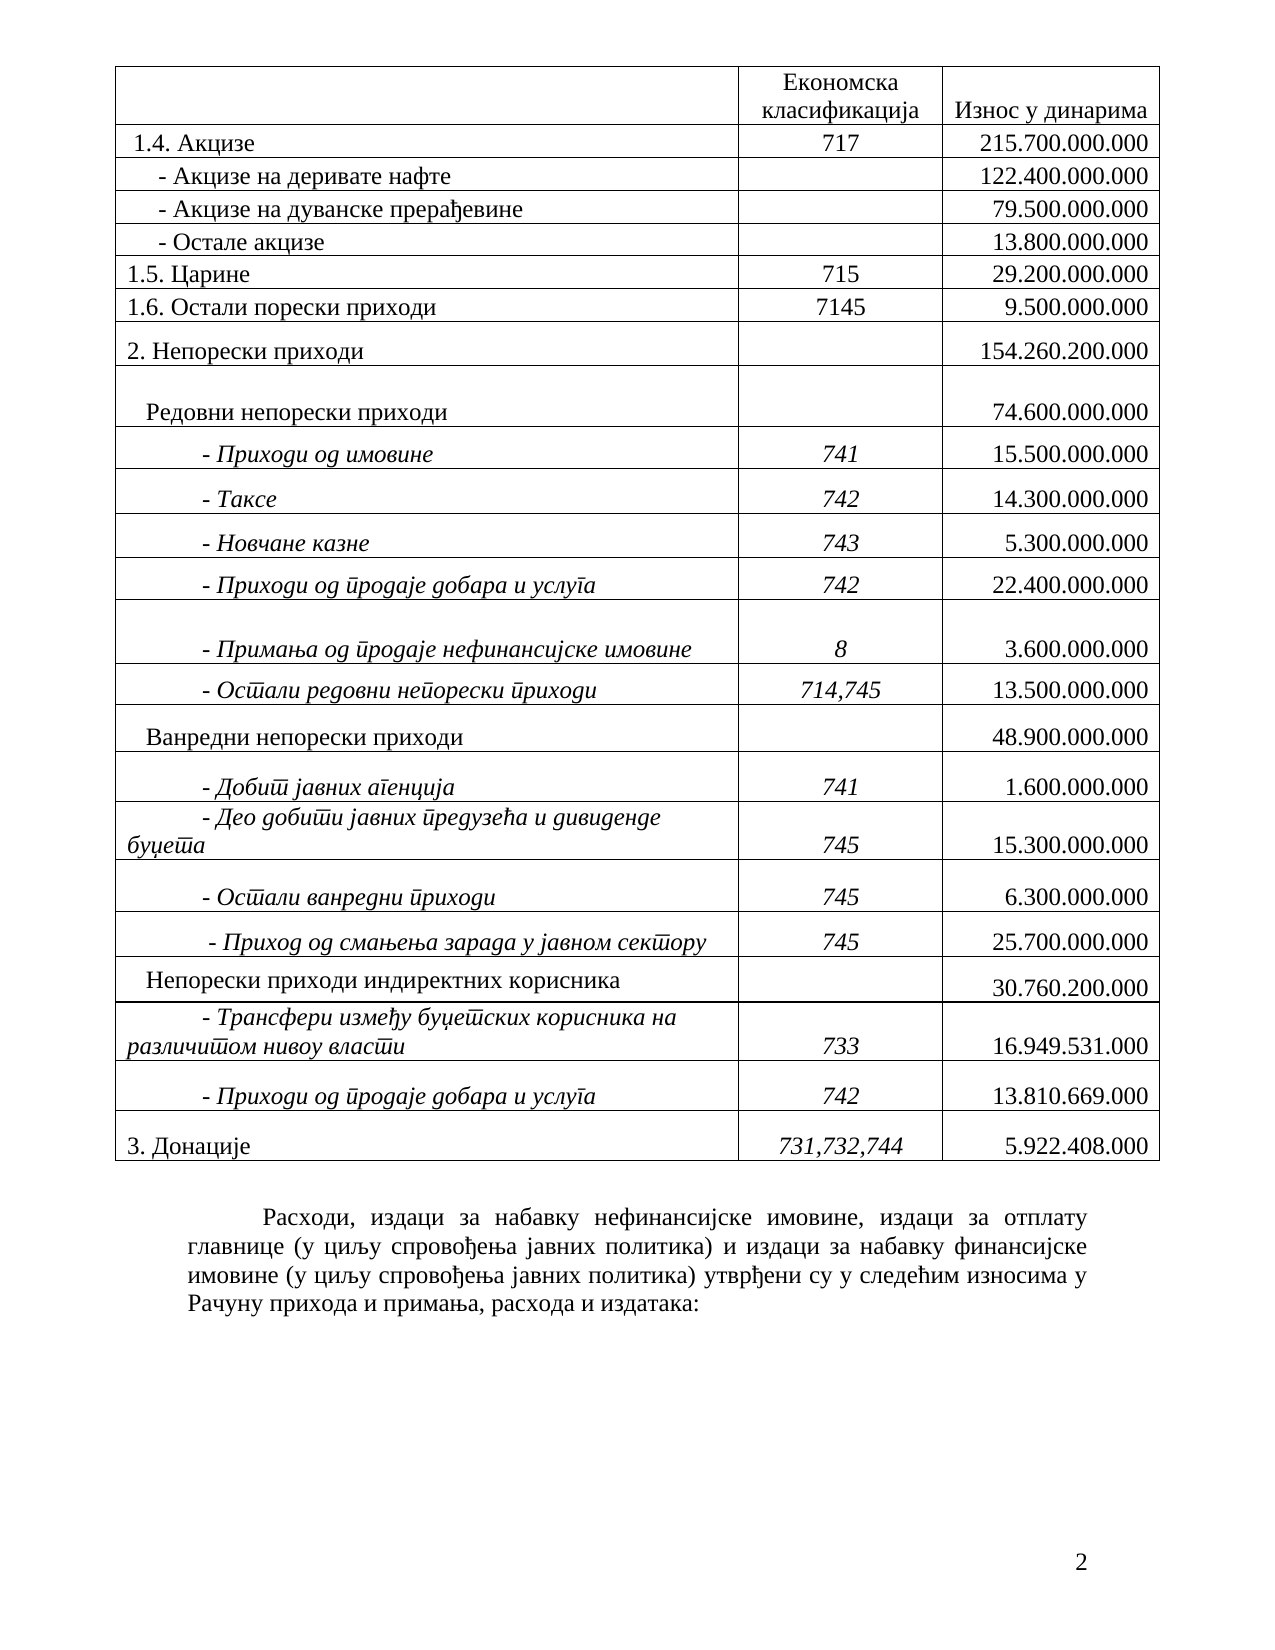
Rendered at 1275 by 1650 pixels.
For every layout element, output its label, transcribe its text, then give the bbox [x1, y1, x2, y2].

table_cell - Акцизе на дуванске прерађевине [116, 191, 738, 223]
table_cell 8 [739, 600, 942, 663]
table_header Износ у динарима [943, 67, 1159, 124]
table_cell 25.700.000.000 [943, 912, 1159, 956]
table_cell 741 [739, 427, 942, 468]
table_cell 74.600.000.000 [943, 366, 1159, 426]
table_cell 15.500.000.000 [943, 427, 1159, 468]
table_cell 79.500.000.000 [943, 191, 1159, 223]
table_cell 742 [739, 558, 942, 599]
table_cell 731,732,744 [739, 1111, 942, 1160]
table_cell - Остали ванредни приходи [116, 860, 738, 911]
table_cell 743 [739, 514, 942, 557]
table_cell 5.922.408.000 [943, 1111, 1159, 1160]
table_cell 742 [739, 1061, 942, 1110]
table_cell 48.900.000.000 [943, 705, 1159, 751]
table_cell 154.260.200.000 [943, 322, 1159, 365]
table_cell - Приходи од имовине [116, 427, 738, 468]
text Расходи, издаци за набавку нефинансијске имовине, издаци за отплату главнице (у циљу спровођења јавних политика) и издаци за набавку финансијске имовине (у циљу спровођења јавних политика) утврђени су у следећим износима у Рачуну прихода и примања, расхода и издатака: [187, 1202, 1088, 1317]
table_cell [739, 705, 942, 751]
table_cell - Таксе [116, 469, 738, 513]
table_cell 742 [739, 469, 942, 513]
table_cell 16.949.531.000 [943, 1003, 1159, 1060]
table_cell [739, 224, 942, 255]
table_cell [739, 366, 942, 426]
table_cell 733 [739, 1003, 942, 1060]
table_cell - Приходи од продаје добара и услуга [116, 1061, 738, 1110]
table_cell 5.300.000.000 [943, 514, 1159, 557]
table_cell 215.700.000.000 [943, 125, 1159, 157]
table_cell 3.600.000.000 [943, 600, 1159, 663]
table_cell - Примања од продаје нефинансијске имовине [116, 600, 738, 663]
table_cell [739, 191, 942, 223]
table_cell 13.800.000.000 [943, 224, 1159, 255]
table_cell - Приходи од продаје добара и услуга [116, 558, 738, 599]
table_cell - Трансфери између буџетских корисника на различитом нивоу власти [116, 1003, 738, 1060]
table_cell 7145 [739, 289, 942, 321]
table_cell 1.5. Царине [116, 256, 738, 288]
table_cell 2. Непорески приходи [116, 322, 738, 365]
table_cell 9.500.000.000 [943, 289, 1159, 321]
table_cell - Део добити јавних предузећа и дивиденде буџета [116, 802, 738, 859]
table_cell [739, 158, 942, 190]
table_cell 30.760.200.000 [943, 957, 1159, 1001]
table_header Eкономскa класификацијa [739, 67, 942, 124]
table_cell 6.300.000.000 [943, 860, 1159, 911]
table_cell 15.300.000.000 [943, 802, 1159, 859]
table_cell - Остале акцизе [116, 224, 738, 255]
table_cell 745 [739, 802, 942, 859]
table_cell 1.600.000.000 [943, 752, 1159, 801]
table_cell Редовни непорески приходи [116, 366, 738, 426]
table_cell [739, 322, 942, 365]
table_header [116, 67, 738, 124]
table_cell Непорески приходи индиректних корисника [116, 957, 738, 1001]
table_cell 13.500.000.000 [943, 664, 1159, 704]
table_cell - Акцизе на деривате нафте [116, 158, 738, 190]
table_cell 1.6. Остали порески приходи [116, 289, 738, 321]
table_cell 29.200.000.000 [943, 256, 1159, 288]
table_cell - Oстали редовни непорески приходи [116, 664, 738, 704]
table_cell 745 [739, 912, 942, 956]
table_cell 1.4. Акцизе [116, 125, 738, 157]
table_cell Ванредни непорески приходи [116, 705, 738, 751]
table_cell 14.300.000.000 [943, 469, 1159, 513]
table_cell 3. Донације [116, 1111, 738, 1160]
table_cell - Добит јавних агенција [116, 752, 738, 801]
table_cell [739, 957, 942, 1001]
table_cell 122.400.000.000 [943, 158, 1159, 190]
table_cell 717 [739, 125, 942, 157]
table_cell 13.810.669.000 [943, 1061, 1159, 1110]
table_cell 741 [739, 752, 942, 801]
table_cell 22.400.000.000 [943, 558, 1159, 599]
table_cell 745 [739, 860, 942, 911]
table_cell 715 [739, 256, 942, 288]
table_cell - Приход од смањења зарада у јавном сектору [116, 912, 738, 956]
table_cell - Новчане казне [116, 514, 738, 557]
table_cell 714,745 [739, 664, 942, 704]
